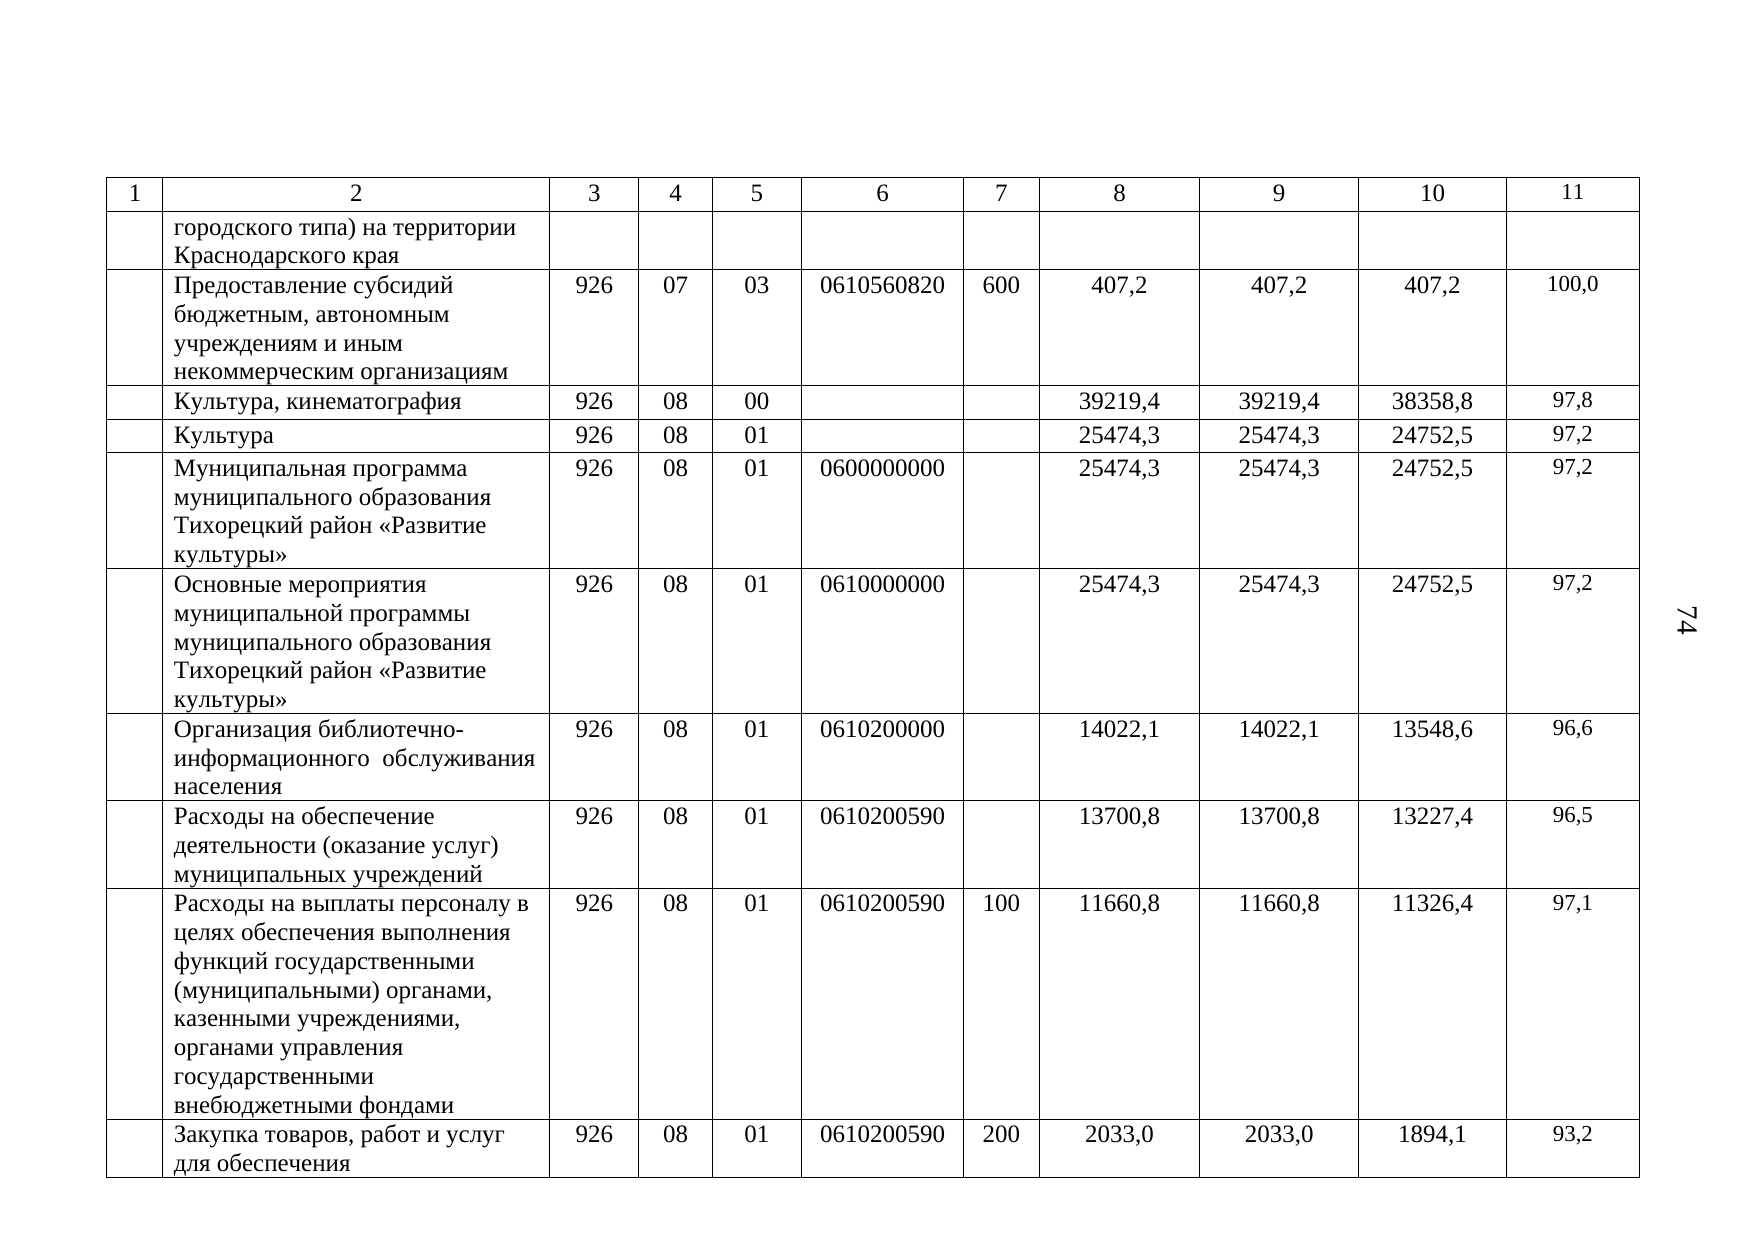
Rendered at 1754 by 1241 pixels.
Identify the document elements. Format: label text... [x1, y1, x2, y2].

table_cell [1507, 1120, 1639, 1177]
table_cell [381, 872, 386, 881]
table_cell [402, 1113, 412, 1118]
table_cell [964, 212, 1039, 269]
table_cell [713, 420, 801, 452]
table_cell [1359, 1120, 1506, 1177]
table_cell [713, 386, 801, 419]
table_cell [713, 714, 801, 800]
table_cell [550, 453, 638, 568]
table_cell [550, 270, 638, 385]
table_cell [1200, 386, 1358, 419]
table_header 9 [1200, 178, 1358, 211]
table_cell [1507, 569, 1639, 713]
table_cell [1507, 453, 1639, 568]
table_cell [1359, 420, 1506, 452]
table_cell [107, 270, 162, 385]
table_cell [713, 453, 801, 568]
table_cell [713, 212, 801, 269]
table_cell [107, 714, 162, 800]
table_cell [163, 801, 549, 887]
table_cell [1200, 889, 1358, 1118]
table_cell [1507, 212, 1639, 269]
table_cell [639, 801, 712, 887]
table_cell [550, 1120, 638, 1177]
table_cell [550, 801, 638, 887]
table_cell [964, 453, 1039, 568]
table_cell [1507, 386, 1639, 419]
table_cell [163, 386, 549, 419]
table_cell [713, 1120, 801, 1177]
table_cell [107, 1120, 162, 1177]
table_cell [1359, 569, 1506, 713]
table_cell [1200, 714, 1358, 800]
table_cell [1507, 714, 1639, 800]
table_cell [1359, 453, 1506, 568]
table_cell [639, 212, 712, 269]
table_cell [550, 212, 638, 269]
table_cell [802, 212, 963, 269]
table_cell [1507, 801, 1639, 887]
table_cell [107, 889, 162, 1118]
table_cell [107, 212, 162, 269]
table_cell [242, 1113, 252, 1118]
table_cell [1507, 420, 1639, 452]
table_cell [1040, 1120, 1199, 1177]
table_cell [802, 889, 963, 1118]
table_header 5 [713, 178, 801, 211]
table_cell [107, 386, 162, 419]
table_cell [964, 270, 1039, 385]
table_header 11 [1507, 178, 1639, 211]
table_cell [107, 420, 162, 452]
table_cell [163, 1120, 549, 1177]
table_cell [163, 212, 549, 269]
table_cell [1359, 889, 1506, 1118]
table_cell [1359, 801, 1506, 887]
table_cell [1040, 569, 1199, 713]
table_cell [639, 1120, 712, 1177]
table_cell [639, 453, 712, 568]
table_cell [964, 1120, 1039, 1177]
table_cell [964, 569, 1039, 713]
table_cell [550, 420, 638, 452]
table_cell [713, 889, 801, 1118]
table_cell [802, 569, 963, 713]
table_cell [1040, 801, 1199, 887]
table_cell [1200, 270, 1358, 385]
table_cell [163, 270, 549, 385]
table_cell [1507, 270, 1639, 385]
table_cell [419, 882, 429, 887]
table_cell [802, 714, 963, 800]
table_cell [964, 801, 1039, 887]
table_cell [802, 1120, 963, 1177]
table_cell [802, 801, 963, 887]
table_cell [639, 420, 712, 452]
table_header 3 [550, 178, 638, 211]
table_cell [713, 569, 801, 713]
table_header 2 [163, 178, 549, 211]
table_header 10 [1359, 178, 1506, 211]
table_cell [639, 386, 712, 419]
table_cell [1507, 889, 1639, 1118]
table_header 8 [1040, 178, 1199, 211]
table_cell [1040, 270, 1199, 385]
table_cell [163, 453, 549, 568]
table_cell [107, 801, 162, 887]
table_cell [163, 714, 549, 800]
table_header 4 [639, 178, 712, 211]
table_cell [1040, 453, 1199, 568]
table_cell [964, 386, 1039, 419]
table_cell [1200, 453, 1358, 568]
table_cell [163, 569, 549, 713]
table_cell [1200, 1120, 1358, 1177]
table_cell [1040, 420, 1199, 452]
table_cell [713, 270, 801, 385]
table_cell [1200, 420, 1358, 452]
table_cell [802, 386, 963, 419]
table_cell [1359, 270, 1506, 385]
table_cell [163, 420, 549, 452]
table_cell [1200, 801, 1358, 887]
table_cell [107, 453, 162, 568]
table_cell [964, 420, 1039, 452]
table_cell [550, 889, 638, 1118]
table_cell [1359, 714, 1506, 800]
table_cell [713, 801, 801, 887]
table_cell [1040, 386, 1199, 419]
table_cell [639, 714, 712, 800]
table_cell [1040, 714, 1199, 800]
table_header 1 [107, 178, 162, 211]
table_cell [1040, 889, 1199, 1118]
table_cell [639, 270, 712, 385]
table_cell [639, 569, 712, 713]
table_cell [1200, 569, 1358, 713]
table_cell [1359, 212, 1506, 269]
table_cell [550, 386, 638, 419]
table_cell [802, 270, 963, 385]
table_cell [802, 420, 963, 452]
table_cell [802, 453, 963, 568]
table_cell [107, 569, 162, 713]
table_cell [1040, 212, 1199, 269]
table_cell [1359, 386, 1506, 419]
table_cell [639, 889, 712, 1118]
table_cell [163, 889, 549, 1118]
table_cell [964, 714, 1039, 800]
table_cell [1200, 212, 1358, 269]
table_header 6 [802, 178, 963, 211]
table_header 7 [964, 178, 1039, 211]
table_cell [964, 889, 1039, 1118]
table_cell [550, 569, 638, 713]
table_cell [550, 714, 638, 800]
